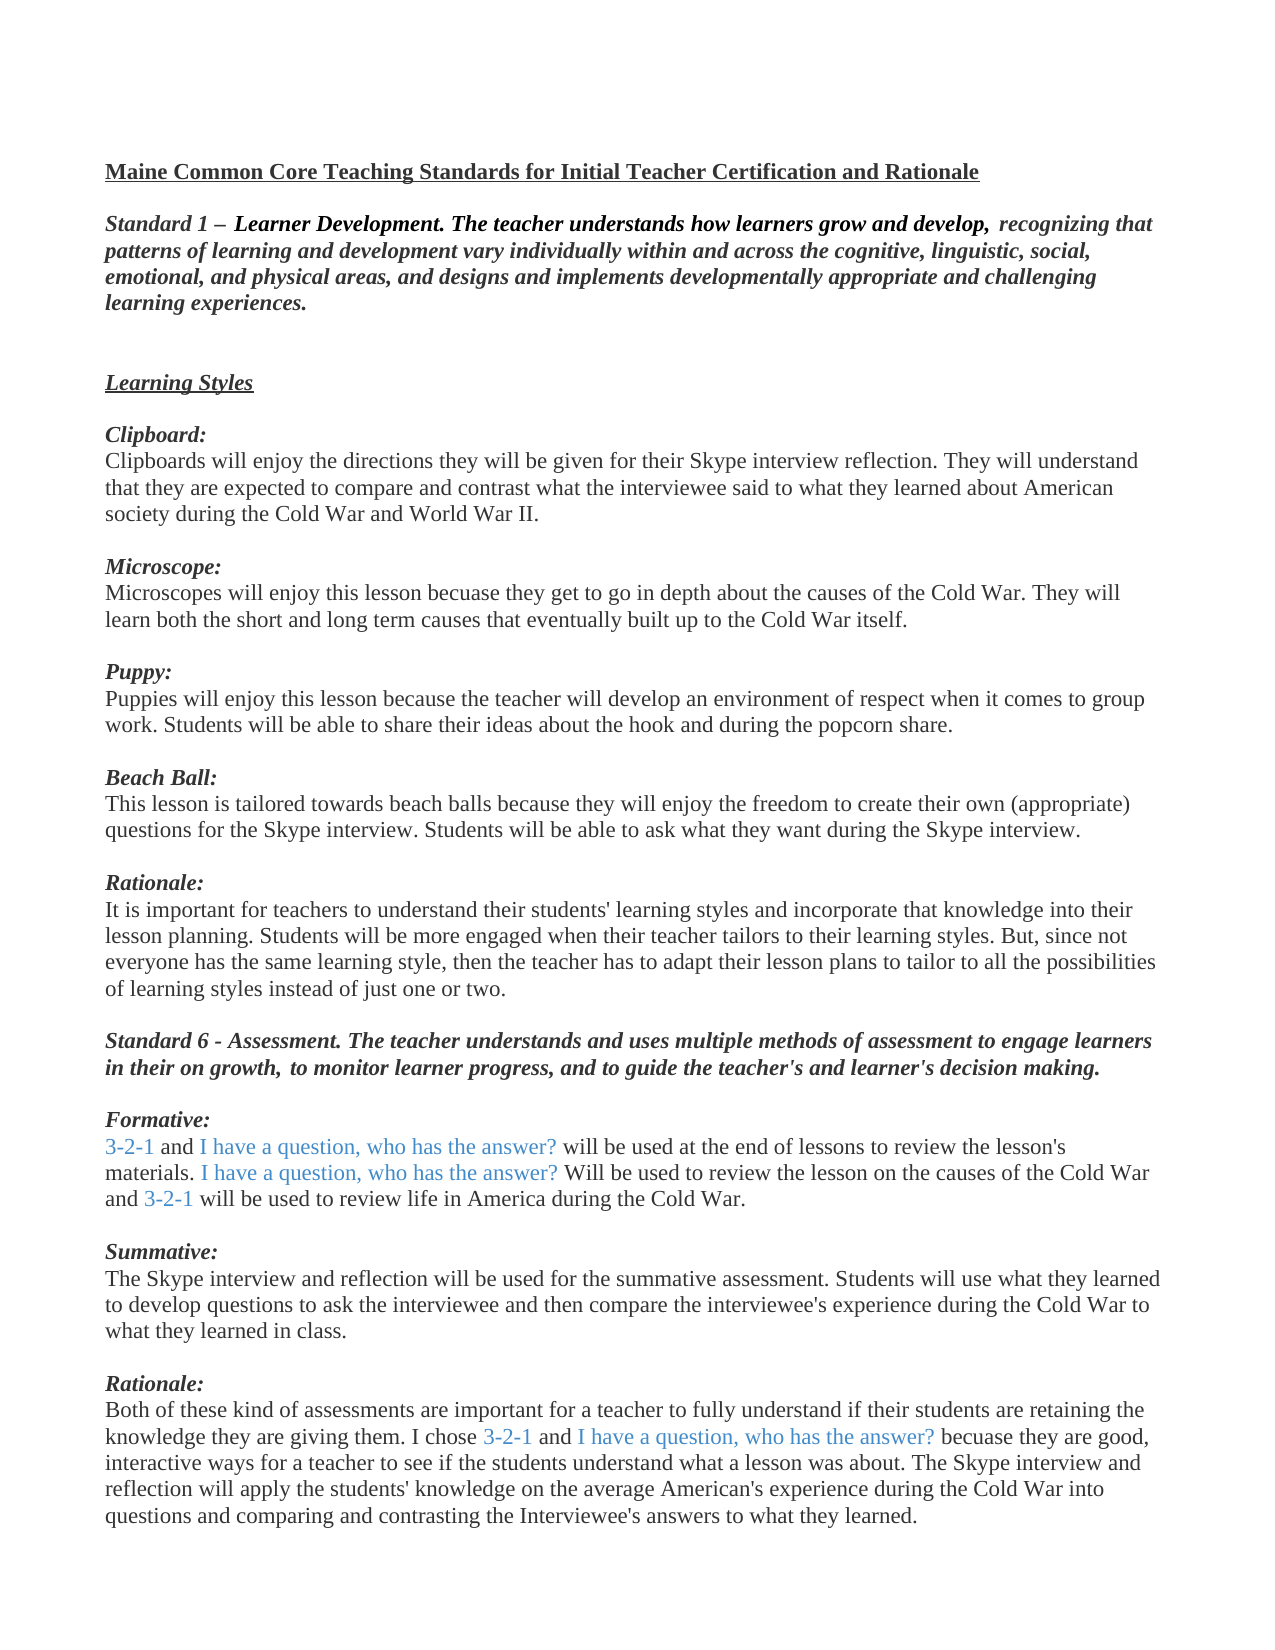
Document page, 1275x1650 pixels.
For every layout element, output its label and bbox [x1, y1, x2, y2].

text [105, 105, 1170, 1528]
